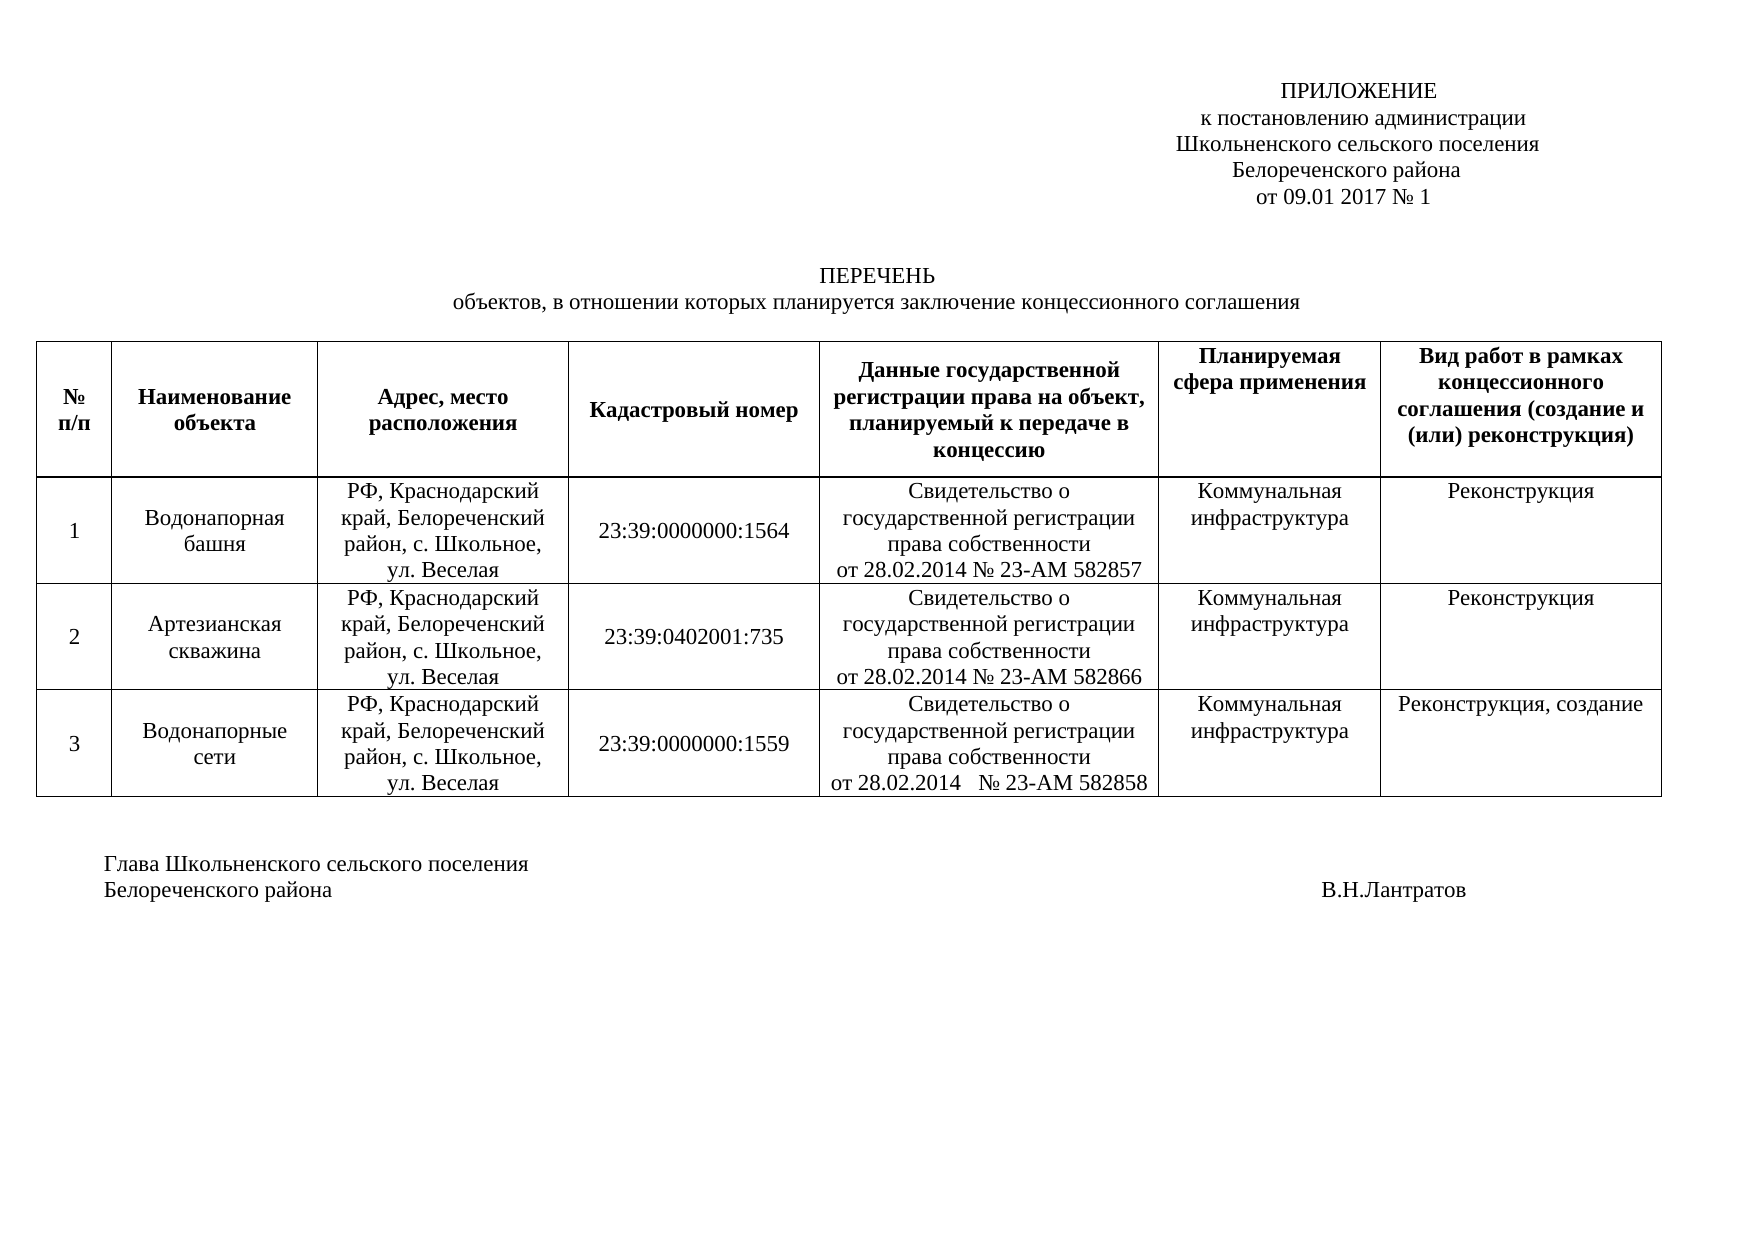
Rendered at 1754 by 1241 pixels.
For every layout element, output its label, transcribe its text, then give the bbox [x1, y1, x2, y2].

text ПРИЛОЖЕНИЕ [575, 59, 1703, 104]
table_cell 23:39:0402001:735 [569, 584, 819, 689]
text Глава Школьненского сельского поселения [59, 849, 1695, 876]
table_cell РФ, Краснодарский край, Белореченский район, с. Школьное, ул. Веселая [318, 690, 568, 796]
table_cell 1 [37, 478, 111, 583]
table_header Кадастровый номер [569, 342, 819, 476]
table_cell 3 [37, 690, 111, 796]
table_cell Коммунальная инфраструктура [1159, 478, 1380, 583]
table_cell Коммунальная инфраструктура [1159, 584, 1380, 689]
table_header Данные государственной регистрации права на объект, планируемый к передаче в концессию [820, 342, 1158, 476]
table_cell Свидетельство о государственной регистрации права собственности от 28.02.2014 № 23-АМ 582866 [820, 584, 1158, 689]
table_cell Водонапорные сети [112, 690, 317, 796]
table_cell Артезианская скважина [112, 584, 317, 689]
table_cell 23:39:0000000:1559 [569, 690, 819, 796]
table_cell Водонапорная башня [112, 478, 317, 583]
table_cell Реконструкция [1381, 584, 1661, 689]
table_cell Свидетельство о государственной регистрации права собственности от 28.02.2014 № 23-АМ 582857 [820, 478, 1158, 583]
text Белореченского района В.Н.Лантратов [59, 876, 1695, 902]
text Белореченского района [575, 157, 1695, 183]
text Школьненского сельского поселения [575, 130, 1695, 157]
text объектов, в отношении которых планируется заключение концессионного соглашения [59, 288, 1695, 315]
table_header Адрес, место расположения [318, 342, 568, 476]
table_header № п/п [37, 342, 111, 476]
table_cell Свидетельство о государственной регистрации права собственности от 28.02.2014 № 23-АМ 582858 [820, 690, 1158, 796]
table_cell 23:39:0000000:1564 [569, 478, 819, 583]
table_header Планируемая сфера применения [1159, 342, 1380, 476]
table_cell РФ, Краснодарский край, Белореченский район, с. Школьное, ул. Веселая [318, 478, 568, 583]
table_cell РФ, Краснодарский край, Белореченский район, с. Школьное, ул. Веселая [318, 584, 568, 689]
table_cell Коммунальная инфраструктура [1159, 690, 1380, 796]
text от 09.01 2017 № 1 [575, 183, 1695, 209]
table_header Вид работ в рамках концессионного соглашения (создание и (или) реконструкция) [1381, 342, 1661, 476]
table_cell Реконструкция, создание [1381, 690, 1661, 796]
text ПЕРЕЧЕНЬ [59, 262, 1695, 288]
table_header Наименование объекта [112, 342, 317, 476]
table_cell 2 [37, 584, 111, 689]
text к постановлению администрации [575, 104, 1695, 130]
table_cell Реконструкция [1381, 478, 1661, 583]
